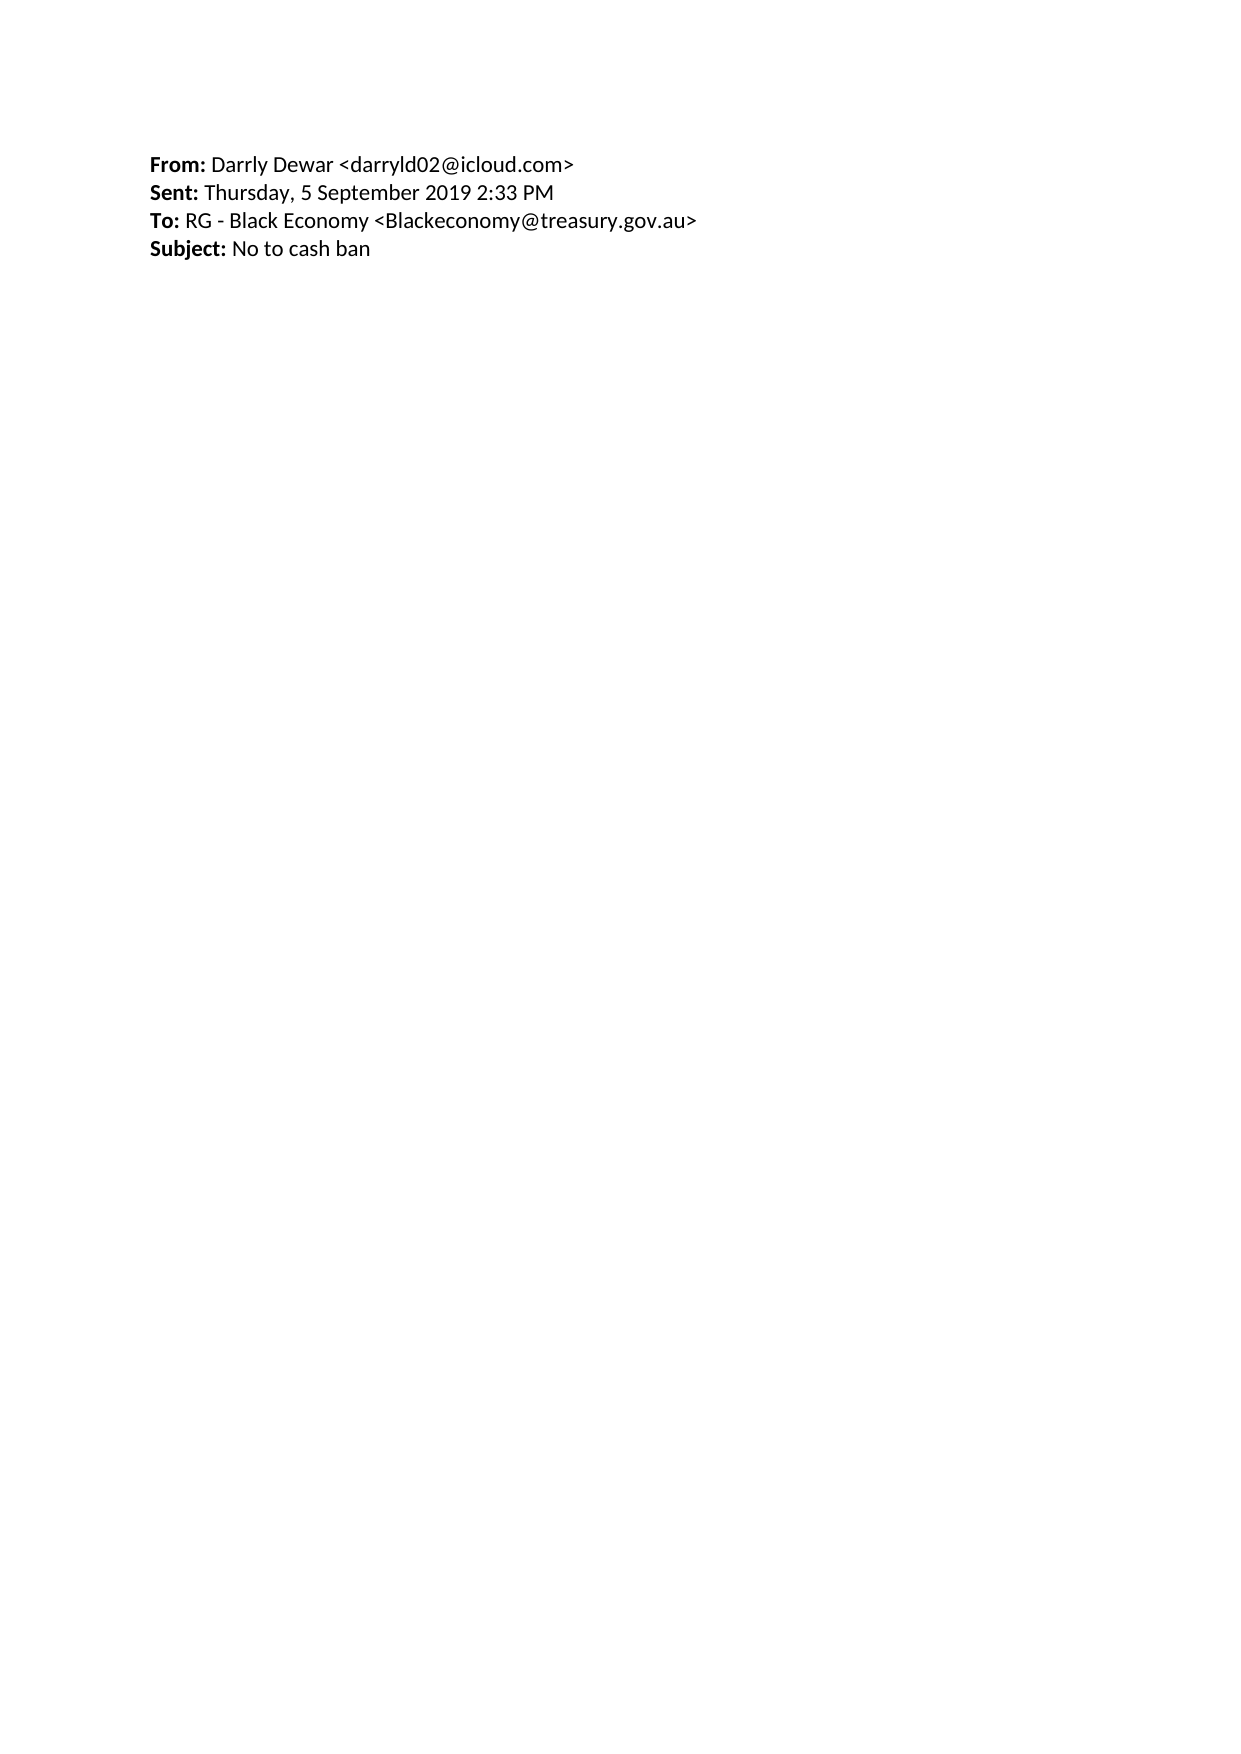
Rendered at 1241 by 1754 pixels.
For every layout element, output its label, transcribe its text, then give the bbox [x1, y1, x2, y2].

text From: Darrly Dewar <darryld02@icloud.com> Sent: Thursday, 5 September 2019 2:33 PM To: RG - Black Economy <Blackeconomy@treasury.gov.au> Subject: No to cash ban [150, 150, 1090, 262]
